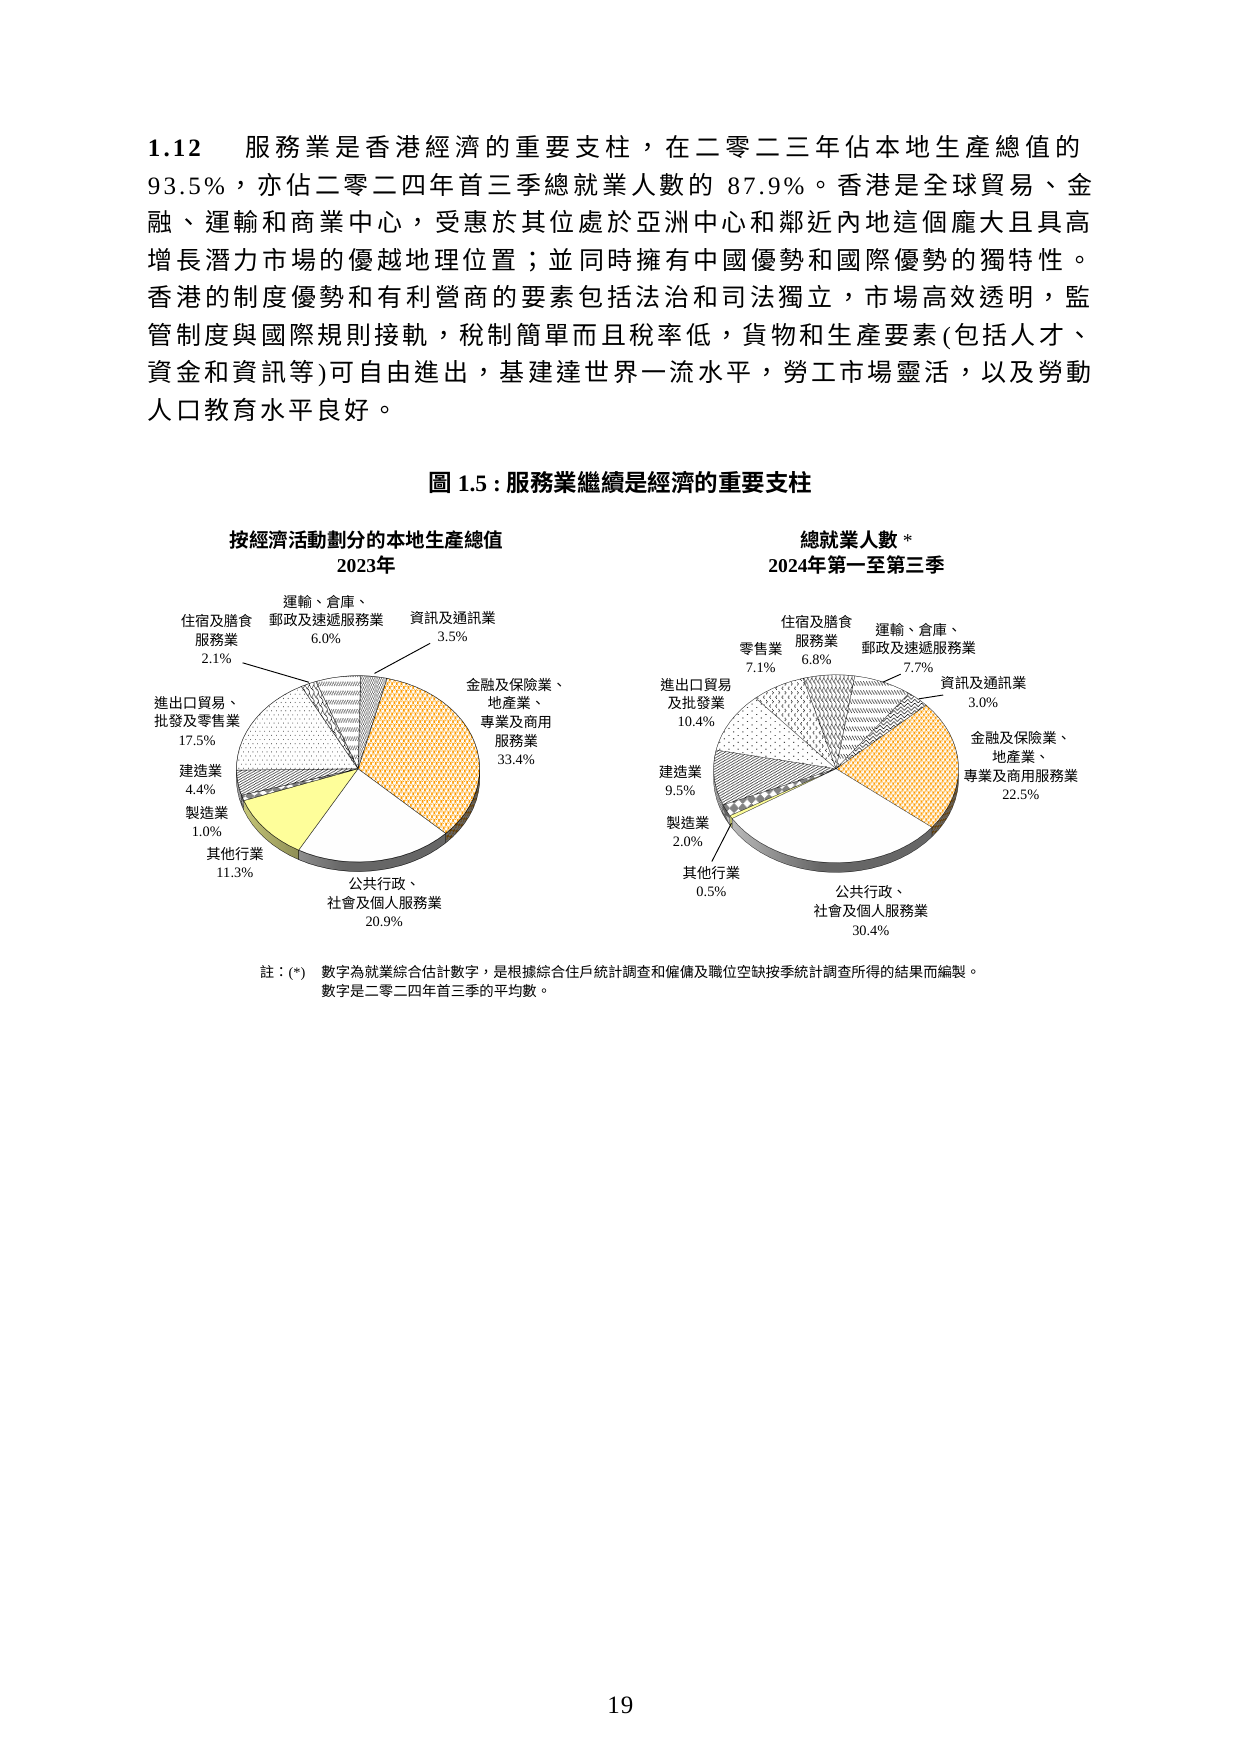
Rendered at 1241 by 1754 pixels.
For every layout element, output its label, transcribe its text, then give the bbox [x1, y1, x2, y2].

text 1.12 服務業是香港經濟的重要支柱，在二零二三年佔本地生產總值的 93.5%，亦佔二零二四年首三季總就業人數的 87.9%。香港是全球貿易、金融、運輸和商業中心，受惠於其位處於亞洲中心和鄰近內地這個龐大且具高增長潛力市場的優越地理位置；並同時擁有中國優勢和國際優勢的獨特性。香港的制度優勢和有利營商的要素包括法治和司法獨立，市場高效透明，監管制度與國際規則接軌，稅制簡單而且稅率低，貨物和生產要素(包括人才、資金和資訊等)可自由進出，基建達世界一流水平，勞工市場靈活，以及勞動人口教育水平良好。 [148, 127, 1092, 427]
